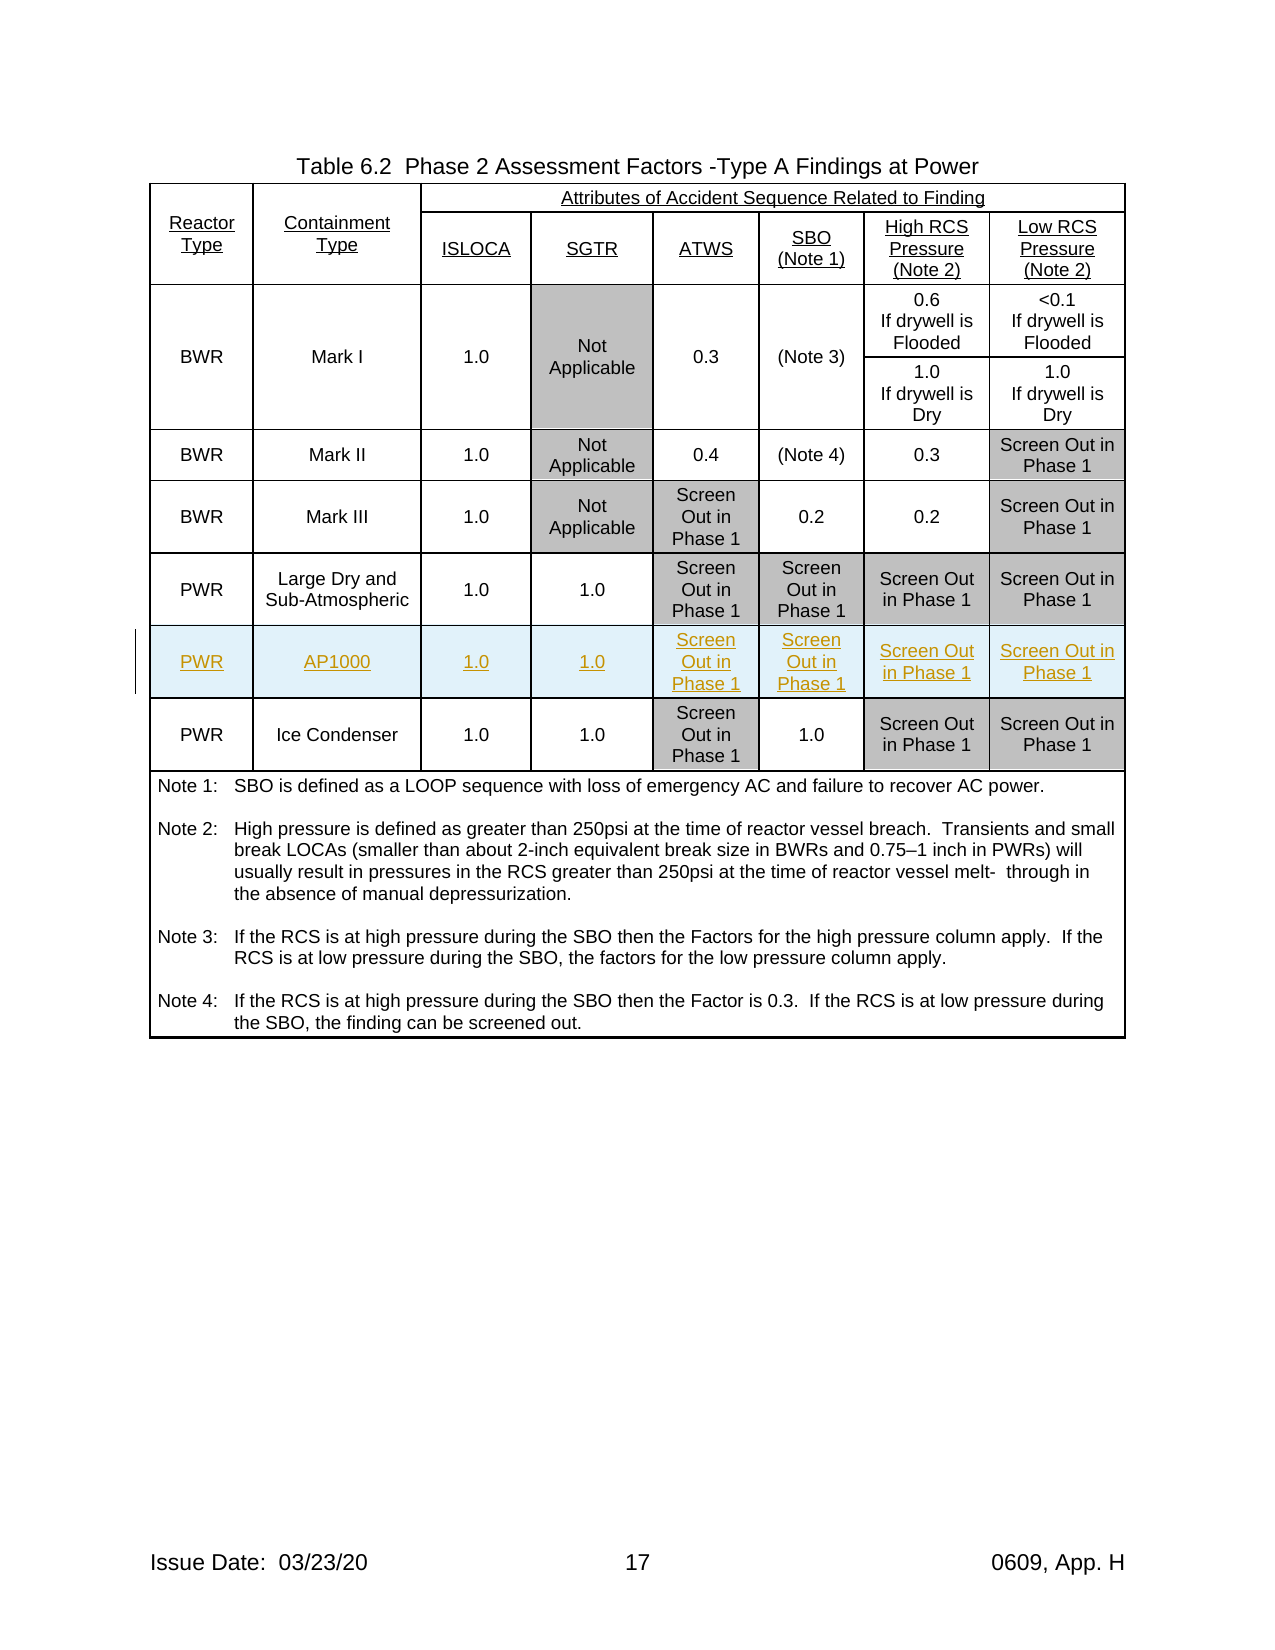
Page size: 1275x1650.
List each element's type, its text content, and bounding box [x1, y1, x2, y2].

table_cell 1.0 [422, 554, 530, 624]
table_cell 0.3 [865, 430, 989, 479]
table_cell Screen Out in Phase 1 [654, 481, 758, 552]
table_header Table 6.2 Phase 2 Assessment Factors -Type A Findings at Power [150, 150, 1125, 182]
table_cell 1.0 If drywell is Dry [865, 358, 989, 428]
table_cell 1.0 [422, 430, 530, 479]
table_cell 0.2 [865, 481, 989, 552]
table_cell 1.0 [532, 699, 652, 769]
table_cell Screen Out in Phase 1 [990, 699, 1124, 769]
table_cell Not Applicable [532, 430, 652, 479]
table_cell Ice Condenser [254, 699, 420, 769]
table_cell Screen Out in Phase 1 [990, 481, 1124, 552]
table_cell Screen Out in Phase 1 [760, 554, 863, 624]
table_cell Not Applicable [532, 481, 652, 552]
table_cell Mark II [254, 430, 420, 479]
table_cell Mark I [254, 285, 420, 428]
table_cell PWR [151, 554, 252, 624]
table_cell High RCS Pressure (Note 2) [865, 213, 989, 283]
table_cell Low RCS Pressure (Note 2) [990, 213, 1124, 283]
table_cell Screen Out in Phase 1 [990, 430, 1124, 479]
table_cell 1.0 [422, 285, 530, 428]
table_cell Mark III [254, 481, 420, 552]
table_cell Containment Type [254, 184, 420, 283]
table_cell <0.1 If drywell is Flooded [990, 285, 1124, 356]
table_cell 0.4 [654, 430, 758, 479]
table_cell (Note 4) [760, 430, 863, 479]
table_cell Attributes of Accident Sequence Related to Finding [422, 184, 1124, 211]
table_cell BWR [151, 430, 252, 479]
table_cell Screen Out in Phase 1 [990, 554, 1124, 624]
table_cell 0.6 If drywell is Flooded [865, 285, 989, 356]
table_cell 1.0 If drywell is Dry [990, 358, 1124, 428]
table_cell SBO (Note 1) [760, 213, 863, 283]
table_cell Not Applicable [532, 285, 652, 428]
table_cell SGTR [532, 213, 652, 283]
table_cell Screen Out in Phase 1 [654, 554, 758, 624]
table_cell 1.0 [532, 554, 652, 624]
table_cell Reactor Type [151, 184, 252, 283]
table_cell Note 1: SBO is defined as a LOOP sequence with loss of emergency AC and failure to recover AC power. Note 2: High pressure is defined as greater than 250psi at the time of reactor vessel breach. Transients and small break LOCAs (smaller than about 2-inch equivalent break size in BWRs and 0.75–1 inch in PWRs) will usually result in pressures in the RCS greater than 250psi at the time of reactor vessel melt- through in the absence of manual depressurization. Note 3: If the RCS is at high pressure during the SBO then the Factors for the high pressure column apply. If the RCS is at low pressure during the SBO, the factors for the low pressure column apply. Note 4: If the RCS is at high pressure during the SBO then the Factor is 0.3. If the RCS is at low pressure during the SBO, the finding can be screened out. [151, 772, 1124, 1036]
table_cell 0.2 [760, 481, 863, 552]
table_cell Screen Out in Phase 1 [865, 699, 989, 769]
table_cell 1.0 [760, 699, 863, 769]
table_cell Large Dry and Sub-Atmospheric [254, 554, 420, 624]
table_cell 1.0 [422, 481, 530, 552]
table_cell (Note 3) [760, 285, 863, 428]
table_cell BWR [151, 481, 252, 552]
table_cell PWR [151, 699, 252, 769]
table_cell ATWS [654, 213, 758, 283]
table_cell BWR [151, 285, 252, 428]
table_cell 0.3 [654, 285, 758, 428]
table_cell Screen Out in Phase 1 [654, 699, 758, 769]
table_cell Screen Out in Phase 1 [865, 554, 989, 624]
table_cell ISLOCA [422, 213, 530, 283]
table_cell 1.0 [422, 699, 530, 769]
